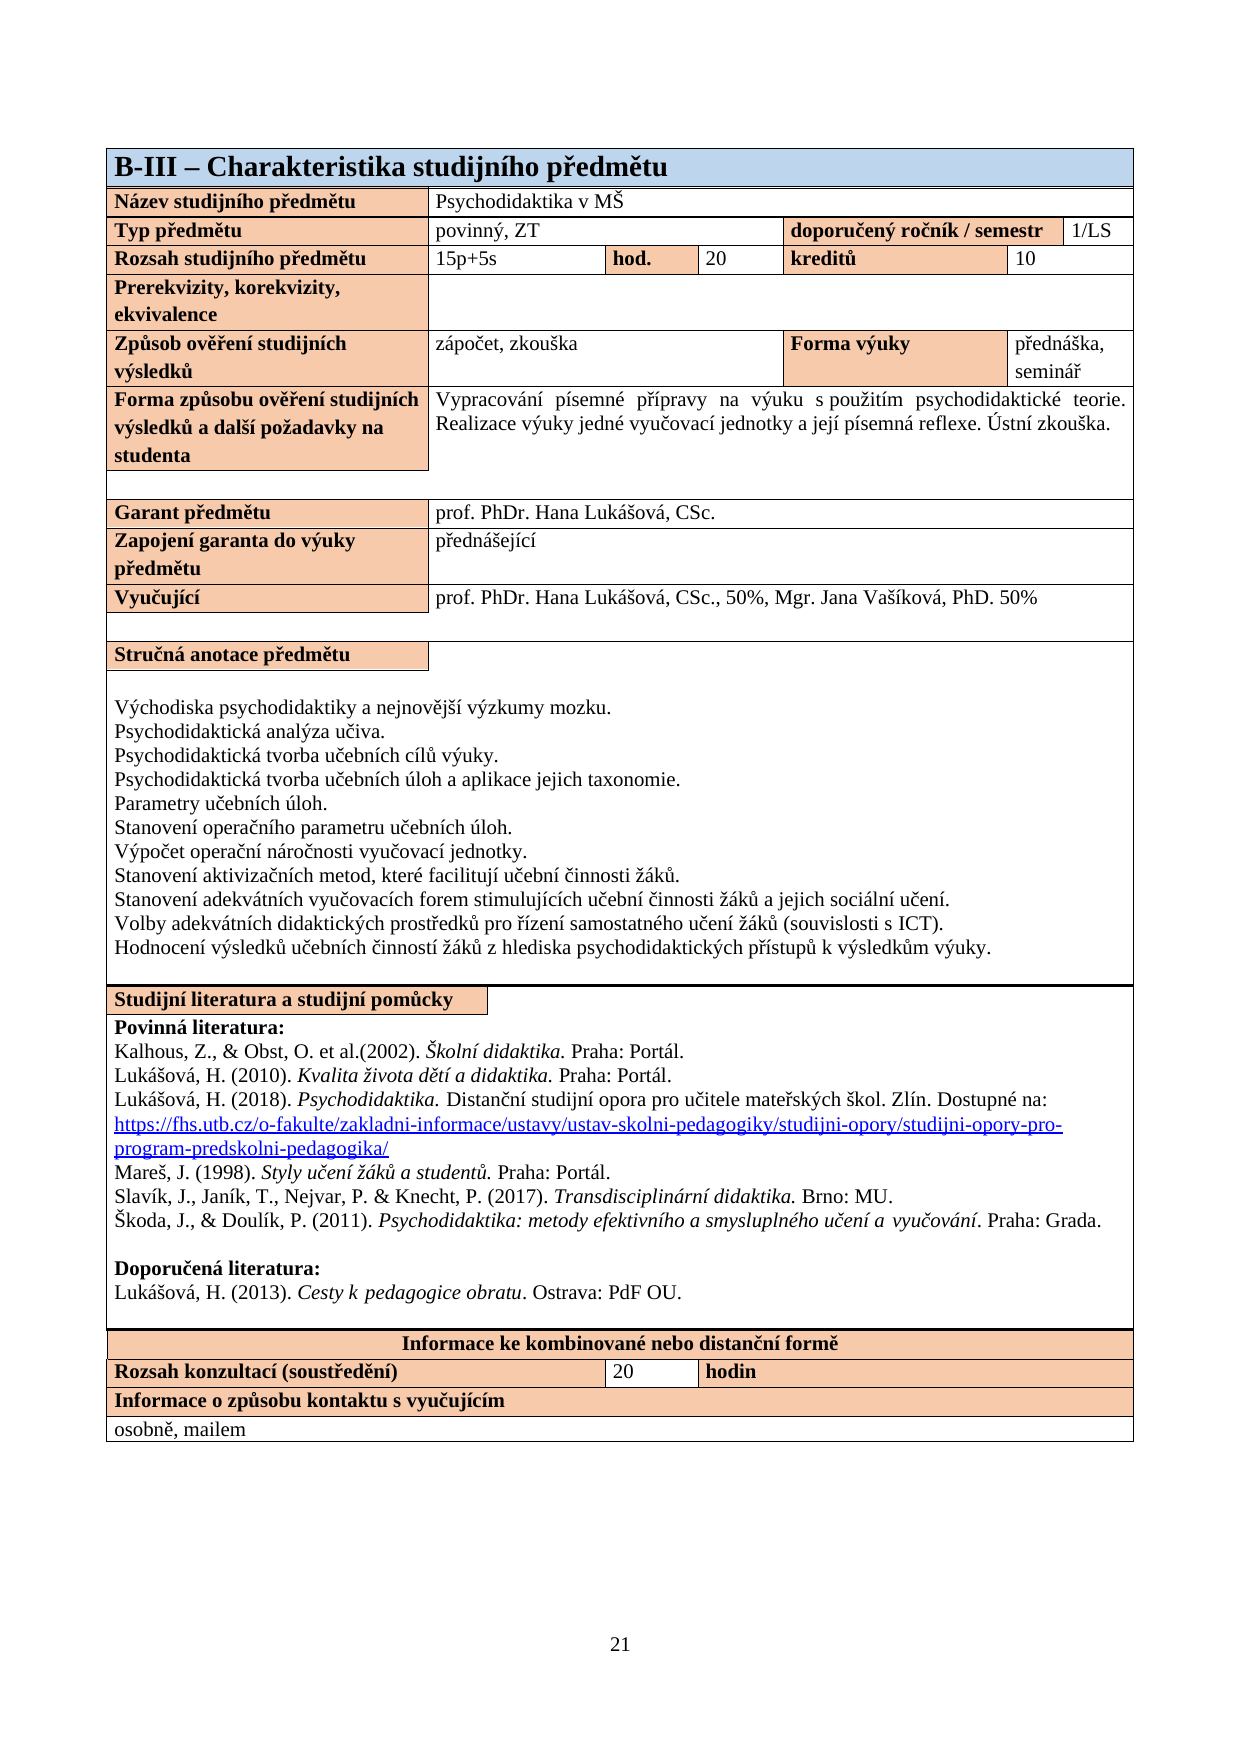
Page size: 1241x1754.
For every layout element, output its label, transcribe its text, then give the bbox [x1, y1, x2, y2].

table_cell Název studijního předmětu [107, 189, 428, 216]
table_cell osobně, mailem [107, 1417, 1133, 1441]
table_cell Rozsah studijního předmětu [107, 246, 428, 274]
table_cell Informace ke kombinované nebo distanční formě [108, 1331, 1133, 1359]
table_cell 20 [606, 1360, 698, 1387]
table_cell přednášející [429, 529, 1133, 584]
table_cell hodin [699, 1360, 1133, 1387]
table_cell [107, 470, 1133, 499]
table_cell Vypracování písemné přípravy na výuku s použitím psychodidaktické teorie. Realizace výuky jedné vyučovací jednotky a její písemná reflexe. Ústní zkouška. [429, 387, 1133, 470]
table_cell Způsob ověření studijních výsledků [107, 331, 428, 386]
table_cell Povinná literatura: Kalhous, Z., & Obst, O. et al.(2002). Školní didaktika. Praha: Portál. Lukášová, H. (2010). Kvalita života dětí a didaktika. Praha: Portál. Lukášová, H. (2018). Psychodidaktika. Distanční studijní opora pro učitele mateřských škol. Zlín. Dostupné na: https://fhs.utb.cz/o-fakulte/zakladni-informace/ustavy/ustav-skolni-pedagogiky/studijni-opory/studijni-opory-pro-program-predskolni-pedagogika/ Mareš, J. (1998). Styly učení žáků a studentů. Praha: Portál. Slavík, J., Janík, T., Nejvar, P. & Knecht, P. (2017). Transdisciplinární didaktika. Brno: MU. Škoda, J., & Doulík, P. (2011). Psychodidaktika: metody efektivního a smysluplného učení a vyučování. Praha: Grada. Doporučená literatura: Lukášová, H. (2013). Cesty k pedagogice obratu. Ostrava: PdF OU. [107, 1014, 1133, 1328]
table_cell Rozsah konzultací (soustředění) [107, 1360, 605, 1387]
table_cell 20 [699, 246, 783, 274]
table_cell Studijní literatura a studijní pomůcky [107, 987, 487, 1014]
table_cell Informace o způsobu kontaktu s vyučujícím [107, 1388, 1133, 1416]
table_cell povinný, ZT [429, 218, 783, 245]
table_cell 15p+5s [429, 246, 605, 274]
table_cell prof. PhDr. Hana Lukášová, CSc., 50%, Mgr. Jana Vašíková, PhD. 50% [429, 585, 1133, 612]
table_cell hod. [606, 246, 698, 274]
table_cell 10 [1008, 246, 1133, 274]
table_cell doporučený ročník / semestr [784, 218, 1063, 245]
table_cell [488, 987, 1133, 1014]
table_cell Vyučující [107, 585, 428, 612]
table_cell přednáška, seminář [1008, 331, 1133, 386]
table_cell [429, 642, 1133, 669]
table_cell Východiska psychodidaktiky a nejnovější výzkumy mozku. Psychodidaktická analýza učiva. Psychodidaktická tvorba učebních cílů výuky. Psychodidaktická tvorba učebních úloh a aplikace jejich taxonomie. Parametry učebních úloh. Stanovení operačního parametru učebních úloh. Výpočet operační náročnosti vyučovací jednotky. Stanovení aktivizačních metod, které facilitují učební činnosti žáků. Stanovení adekvátních vyučovacích forem stimulujících učební činnosti žáků a jejich sociální učení. Volby adekvátních didaktických prostředků pro řízení samostatného učení žáků (souvislosti s ICT). Hodnocení výsledků učebních činností žáků z hlediska psychodidaktických přístupů k výsledkům výuky. [107, 670, 1133, 983]
table_cell Typ předmětu [107, 218, 428, 245]
table_cell Psychodidaktika v MŠ [429, 189, 1133, 216]
table_cell Zapojení garanta do výuky předmětu [107, 529, 428, 584]
table_cell Stručná anotace předmětu [107, 642, 428, 669]
table_cell [429, 275, 1133, 330]
table_cell kreditů [784, 246, 1007, 274]
table_cell 1/LS [1064, 218, 1133, 245]
table_cell Garant předmětu [107, 500, 428, 527]
table_cell prof. PhDr. Hana Lukášová, CSc. [429, 500, 1133, 527]
table_cell [107, 612, 1133, 641]
table_cell Prerekvizity, korekvizity, ekvivalence [107, 275, 428, 330]
table_cell zápočet, zkouška [429, 331, 783, 386]
table_header B-III – Charakteristika studijního předmětu [107, 149, 1133, 186]
table_cell Forma způsobu ověření studijních výsledků a další požadavky na studenta [107, 387, 428, 470]
table_cell Forma výuky [784, 331, 1007, 386]
